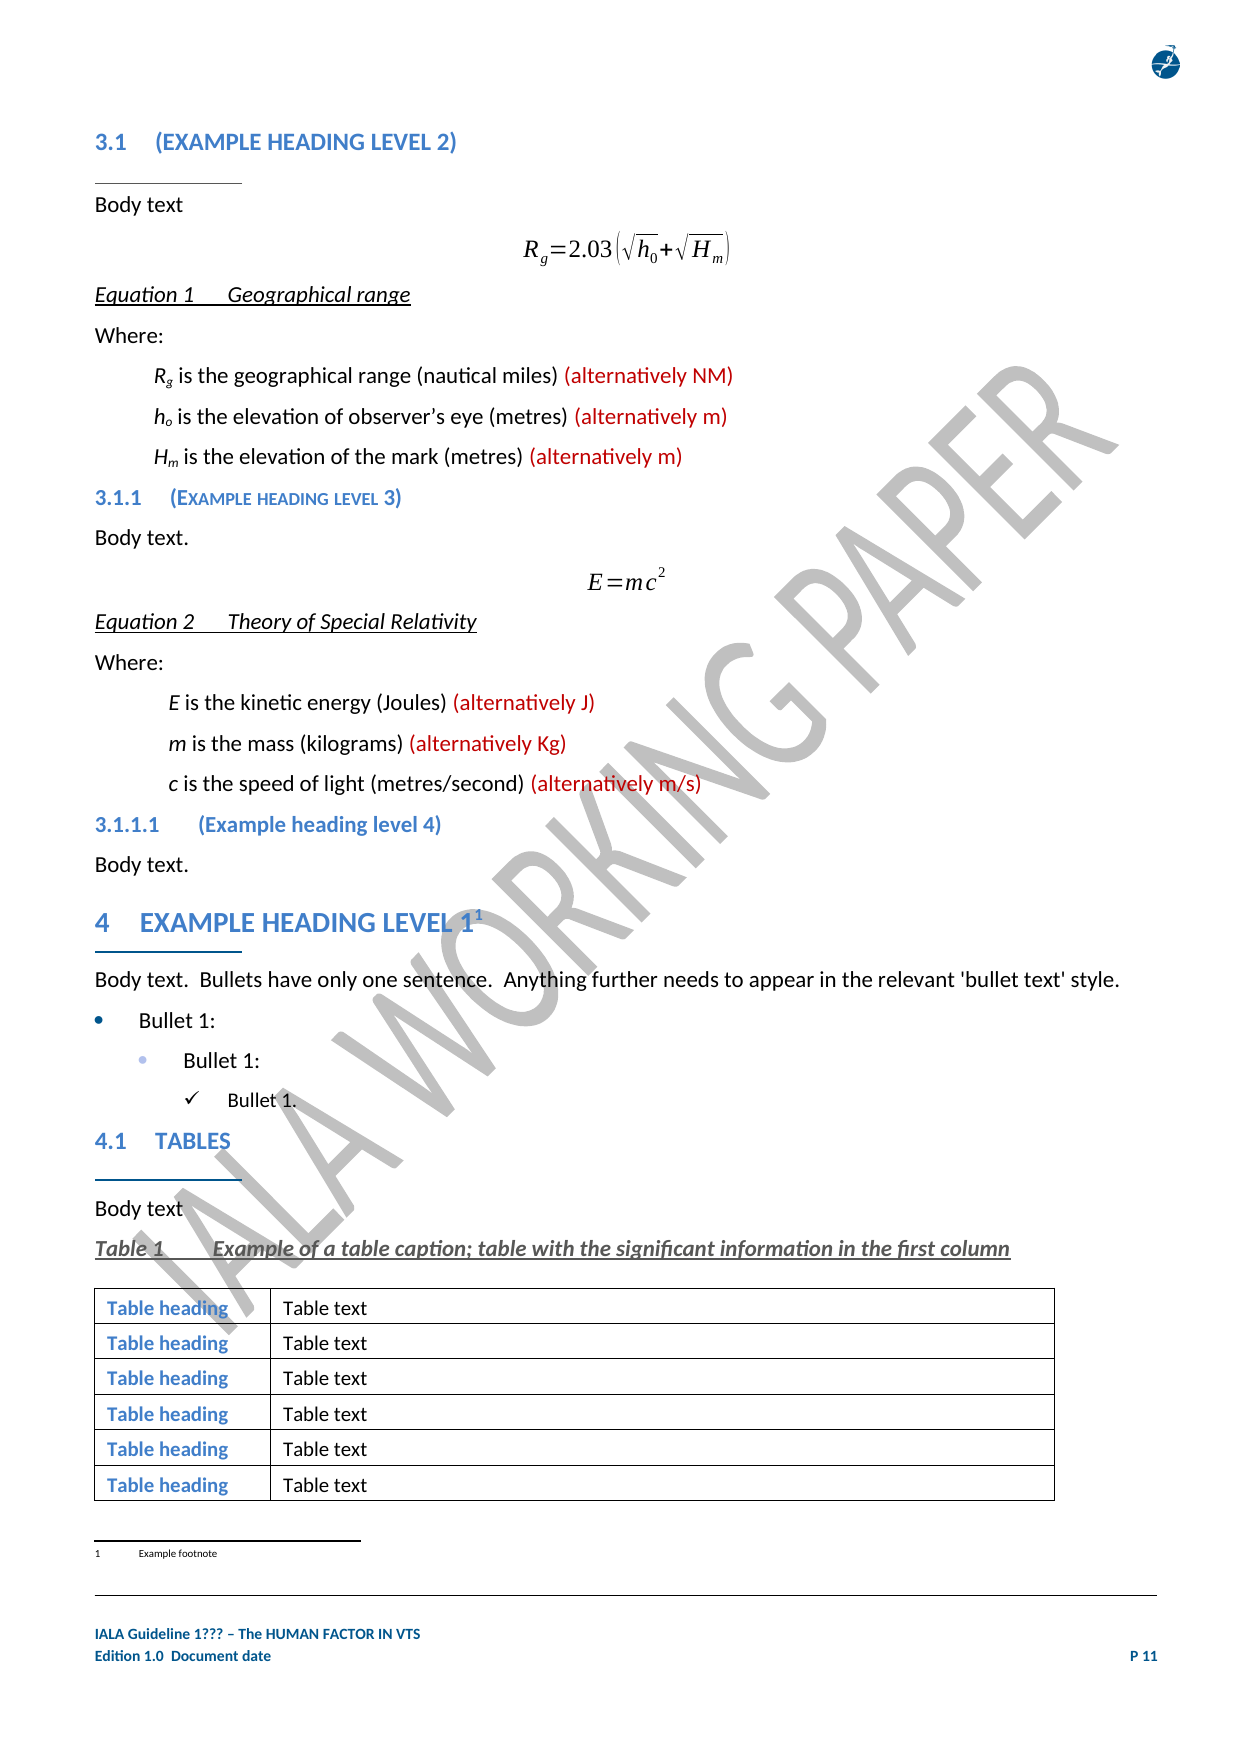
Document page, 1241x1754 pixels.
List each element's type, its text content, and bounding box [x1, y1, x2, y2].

table_header Table heading [95, 1289, 270, 1323]
table_cell Table text [271, 1466, 1054, 1500]
text Bullet 1: [139, 1046, 1157, 1074]
table_cell Table heading [95, 1359, 270, 1394]
subtitle (Example heading level 4) [94, 810, 1054, 838]
subtitle TABLES [94, 1125, 1084, 1155]
text Bullet 1: [94, 1006, 1157, 1034]
subtitle Example Heading level 1 [94, 904, 1157, 939]
text Body text. Bullets have only one sentence. Anything further needs to appear in the relevant 'bullet text' style. [94, 965, 1157, 993]
text Body text. [94, 523, 1157, 551]
text E is the kinetic energy (Joules) (alternatively J) [168, 688, 1157, 717]
picture [1120, 0, 1239, 114]
text Where: [94, 321, 1157, 349]
subtitle (Example heading level 3) [94, 483, 1157, 511]
text Theory of Special Relativity [94, 607, 1157, 636]
text Hm is the elevation of the mark (metres) (alternatively m) [153, 442, 1157, 470]
text Geographical range [94, 280, 1157, 308]
table_cell Table heading [95, 1395, 270, 1429]
text Body text. [94, 851, 1157, 879]
text Example of a table caption; table with the significant information in the first column [94, 1234, 1157, 1262]
subtitle (Example Heading level 2) [94, 126, 1084, 157]
text Bullet 1. [183, 1087, 1157, 1112]
table_cell Table heading [95, 1430, 270, 1464]
table_cell Table heading [95, 1324, 270, 1358]
table_header Table text [271, 1289, 1054, 1323]
text c is the speed of light (metres/second) (alternatively m/s) [168, 769, 1157, 798]
text Where: [94, 648, 1157, 676]
table_cell Table text [271, 1324, 1054, 1358]
text Body text [94, 1194, 1157, 1222]
text ho is the elevation of observer’s eye (metres) (alternatively m) [153, 402, 1157, 430]
text Body text [94, 190, 1157, 218]
table_cell Table heading [95, 1466, 270, 1500]
table_cell Table text [271, 1359, 1054, 1394]
text m is the mass (kilograms) (alternatively Kg) [168, 729, 1157, 757]
table_cell Table text [271, 1430, 1054, 1464]
text Rg is the geographical range (nautical miles) (alternatively NM) [153, 361, 1157, 389]
table_cell Table text [271, 1395, 1054, 1429]
